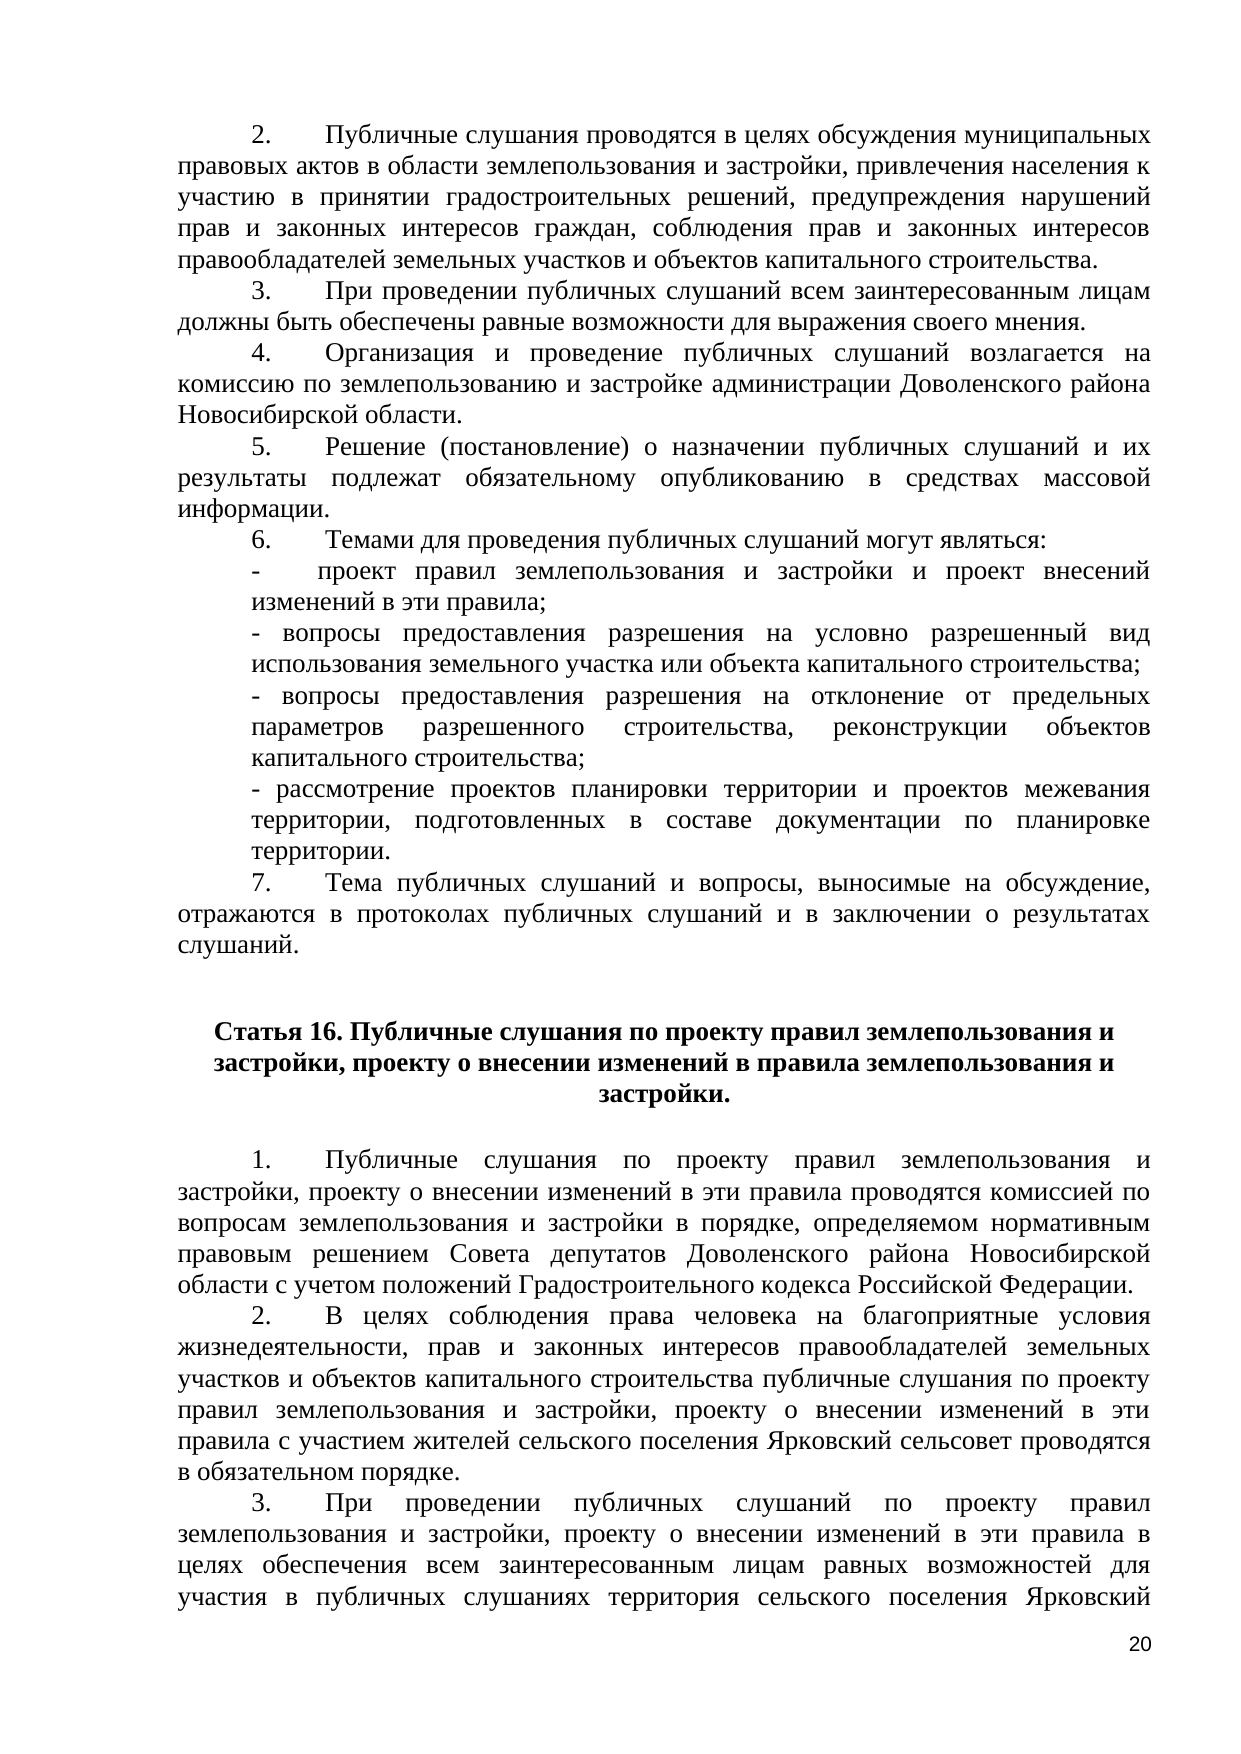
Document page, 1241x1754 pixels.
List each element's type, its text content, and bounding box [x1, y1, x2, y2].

text - вопросы предоставления разрешения на отклонение от предельных параметров разрешенного строительства, реконструкции объектов капитального строительства; [251, 679, 1152, 772]
list Темами для проведения публичных слушаний могут являться: [177, 523, 1152, 554]
list Публичные слушания проводятся в целях обсуждения муниципальных правовых актов в области землепользования и застройки, привлечения населения к участию в принятии градостроительных решений, предупреждения нарушений прав и законных интересов граждан, соблюдения прав и законных интересов правообладателей земельных участков и объектов капитального строительства. [177, 118, 1152, 274]
list Организация и проведение публичных слушаний возлагается на комиссию по землепользованию и застройке администрации Доволенского района Новосибирской области. [177, 336, 1152, 429]
text - проект правил землепользования и застройки и проект внесений изменений в эти правила; [251, 554, 1152, 616]
list При проведении публичных слушаний всем заинтересованным лицам должны быть обеспечены равные возможности для выражения своего мнения. [177, 274, 1152, 336]
text - вопросы предоставления разрешения на условно разрешенный вид использования земельного участка или объекта капитального строительства; [251, 616, 1152, 679]
list Решение (постановление) о назначении публичных слушаний и их результаты подлежат обязательному опубликованию в средствах массовой информации. [177, 429, 1152, 523]
list Тема публичных слушаний и вопросы, выносимые на обсуждение, отражаются в протоколах публичных слушаний и в заключении о результатах слушаний. [177, 866, 1152, 959]
list В целях соблюдения права человека на благоприятные условия жизнедеятельности, прав и законных интересов правообладателей земельных участков и объектов капитального строительства публичные слушания по проекту правил землепользования и застройки, проекту о внесении изменений в эти правила с участием жителей сельского поселения Ярковский сельсовет проводятся в обязательном порядке. [177, 1299, 1152, 1486]
subtitle Статья 16. Публичные слушания по проекту правил землепользования и застройки, проекту о внесении изменений в правила землепользования и застройки. [177, 1015, 1152, 1109]
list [177, 1486, 1152, 1611]
list Публичные слушания по проекту правил землепользования и застройки, проекту о внесении изменений в эти правила проводятся комиссией по вопросам землепользования и застройки в порядке, определяемом нормативным правовым решением Совета депутатов Доволенского района Новосибирской области с учетом положений Градостроительного кодекса Российской Федерации. [177, 1144, 1152, 1299]
text - рассмотрение проектов планировки территории и проектов межевания территории, подготовленных в составе документации по планировке территории. [251, 772, 1152, 866]
